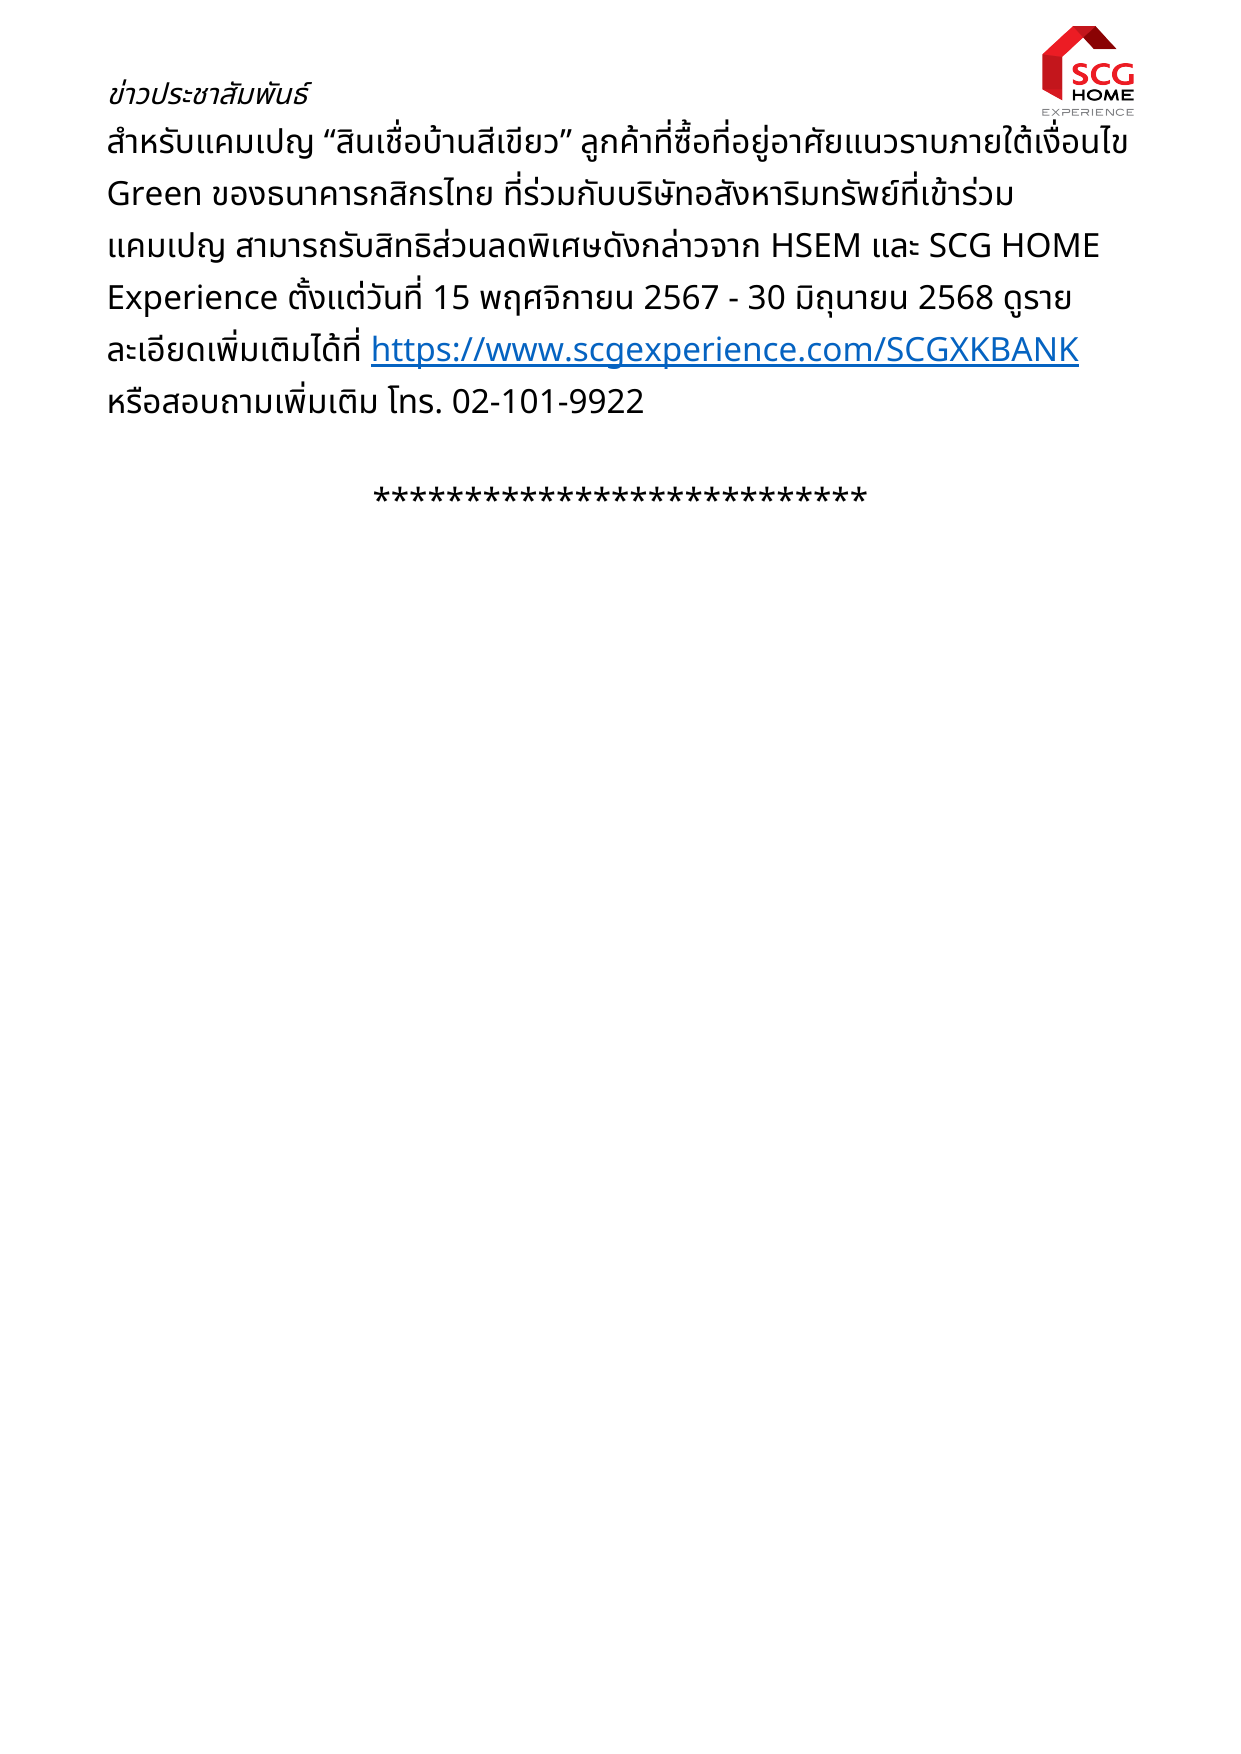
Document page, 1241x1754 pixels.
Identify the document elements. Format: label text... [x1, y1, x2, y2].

picture [1042, 26, 1134, 116]
text *************************** [106, 477, 1134, 522]
text สำหรับแคมเปญ “สินเชื่อบ้านสีเขียว” ลูกค้าที่ซื้อที่อยู่อาศัยแนวราบภายใต้เงื่อนไข Green ของธนาคารกสิกรไทย ที่ร่วมกับบริษัทอสังหาริมทรัพย์ที่เข้าร่วมแคมเปญ สามารถรับสิทธิส่วนลดพิเศษดังกล่าวจาก HSEM และ SCG HOME Experience ตั้งแต่วันที่ 15 พฤศจิกายน 2567 - 30 มิถุนายน 2568 ดูรายละเอียดเพิ่มเติมได้ที่ https://www.scgexperience.com/SCGXKBANK หรือสอบถามเพิ่มเติม โทร. 02-101-9922 [106, 118, 1134, 429]
